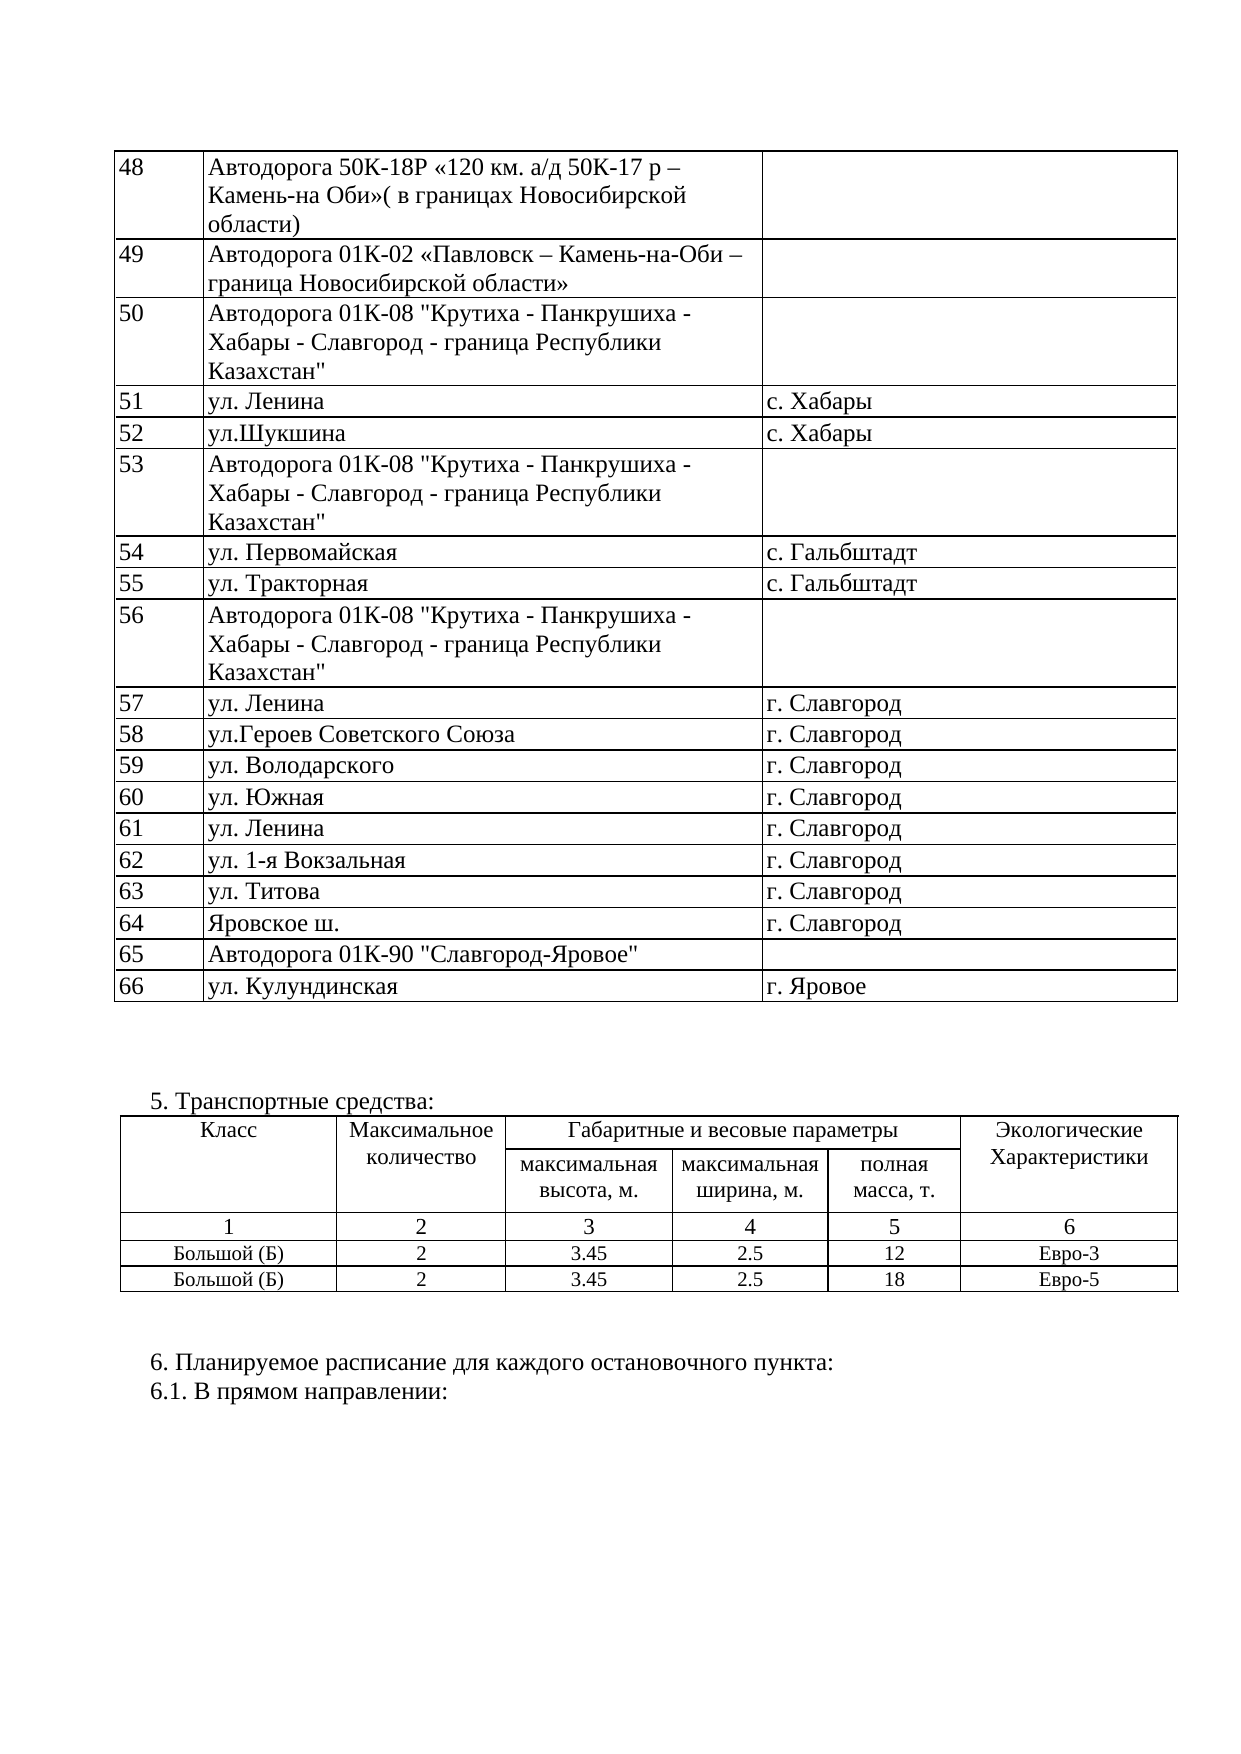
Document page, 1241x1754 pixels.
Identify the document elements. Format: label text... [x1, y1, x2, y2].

table_cell Евро-5 [961, 1267, 1177, 1291]
table_cell [763, 238, 1177, 297]
table_cell ул. Первомайская [204, 537, 762, 567]
table_cell Автодорога 01К-08 "Крутиха - Панкрушиха - Хабары - Славгород - граница Республики Казахстан" [204, 600, 762, 686]
table_cell с. Хабары [763, 385, 1177, 416]
table_cell 2.5 [673, 1267, 827, 1291]
table_cell 52 [115, 417, 203, 448]
table_cell ул. Тракторная [204, 568, 762, 598]
table_cell 56 [115, 599, 203, 686]
table_cell 6 [961, 1213, 1177, 1239]
table_cell г. Славгород [763, 718, 1177, 749]
table_cell 50 [115, 298, 203, 385]
table_cell 53 [115, 449, 203, 535]
table_cell с. Хабары [763, 416, 1177, 448]
table_cell 2 [337, 1267, 505, 1291]
table_cell 2 [337, 1241, 505, 1265]
table_cell с. Гальбштадт [763, 535, 1177, 567]
table_cell 18 [829, 1267, 960, 1291]
table_cell ул. Володарского [204, 751, 762, 781]
table_cell [763, 297, 1177, 385]
table_header Класс [121, 1117, 336, 1212]
table_cell 58 [115, 719, 203, 749]
table_cell 54 [115, 536, 203, 567]
table_cell 3.45 [506, 1241, 672, 1265]
table_cell 48 [115, 152, 203, 238]
table_cell г. Славгород [763, 844, 1177, 875]
table_cell г. Яровое [763, 969, 1177, 1001]
table_cell Яровское ш. [204, 908, 762, 938]
table_cell максимальная высота, м. [506, 1150, 672, 1212]
table_cell 1 [121, 1213, 336, 1239]
table_cell 2 [337, 1213, 505, 1239]
table_cell Автодорога 01К-08 "Крутиха - Панкрушиха - Хабары - Славгород - граница Республики Казахстан" [204, 298, 762, 385]
table_cell 65 [115, 939, 203, 969]
table_cell с. Гальбштадт [763, 567, 1177, 598]
table_cell [763, 448, 1177, 535]
table_cell Евро-3 [961, 1241, 1177, 1265]
table_cell 61 [115, 813, 203, 843]
table_cell Автодорога 01К-02 «Павловск – Камень-на-Оби – граница Новосибирской области» [204, 240, 762, 297]
table_cell Большой (Б) [121, 1267, 336, 1291]
table_cell 59 [115, 750, 203, 781]
table_cell 55 [115, 568, 203, 598]
table_cell полная масса, т. [829, 1150, 960, 1212]
table_cell 64 [115, 908, 203, 938]
table_cell Большой (Б) [121, 1241, 336, 1265]
table_cell [763, 598, 1177, 686]
table_cell 49 [115, 239, 203, 297]
table_cell ул.Шукшина [204, 418, 762, 448]
table_cell Автодорога 01К-90 "Славгород-Яровое" [204, 940, 762, 969]
table_cell Автодорога 50К-18Р «120 км. а/д 50К-17 р – Камень-на Оби»( в границах Новосибирской области) [204, 152, 762, 238]
table_cell ул. Ленина [204, 386, 762, 416]
table_cell Автодорога 01К-08 "Крутиха - Панкрушиха - Хабары - Славгород - граница Республики Казахстан" [204, 449, 762, 535]
table_header Габаритные и весовые параметры [506, 1117, 960, 1148]
table_cell г. Славгород [763, 749, 1177, 781]
table_cell г. Славгород [763, 906, 1177, 938]
table_cell 3.45 [506, 1267, 672, 1291]
table_cell 60 [115, 782, 203, 812]
table_cell 5 [829, 1213, 960, 1239]
table_cell ул. Ленина [204, 814, 762, 843]
text 6.1. В прямом направлении: [150, 1376, 1090, 1405]
table_cell [763, 152, 1177, 238]
table_header Экологические Характеристики [961, 1117, 1177, 1212]
table_cell 57 [115, 687, 203, 718]
table_cell 2.5 [673, 1241, 827, 1265]
table_cell г. Славгород [763, 812, 1177, 843]
table_cell 62 [115, 845, 203, 875]
table_cell ул. Ленина [204, 688, 762, 718]
table_cell ул. Южная [204, 782, 762, 812]
table_cell 63 [115, 876, 203, 906]
table_cell ул. Кулундинская [204, 971, 762, 1001]
table_cell г. Славгород [763, 781, 1177, 812]
text 6. Планируемое расписание для каждого остановочного пункта: [150, 1347, 1090, 1376]
table_cell [763, 938, 1177, 969]
table_cell ул.Героев Советского Союза [204, 719, 762, 749]
table_cell 66 [115, 970, 203, 1001]
table_cell 4 [673, 1213, 827, 1239]
table_cell 51 [115, 386, 203, 416]
table_cell максимальная ширина, м. [673, 1150, 827, 1212]
text 5. Транспортные средства: [150, 1086, 1090, 1115]
table_cell 12 [829, 1241, 960, 1265]
table_cell г. Славгород [763, 686, 1177, 718]
table_header Максимальное количество [337, 1117, 505, 1212]
table_cell 3 [506, 1213, 672, 1239]
table_cell ул. Титова [204, 877, 762, 906]
table_cell ул. 1-я Вокзальная [204, 845, 762, 875]
table_cell г. Славгород [763, 875, 1177, 906]
